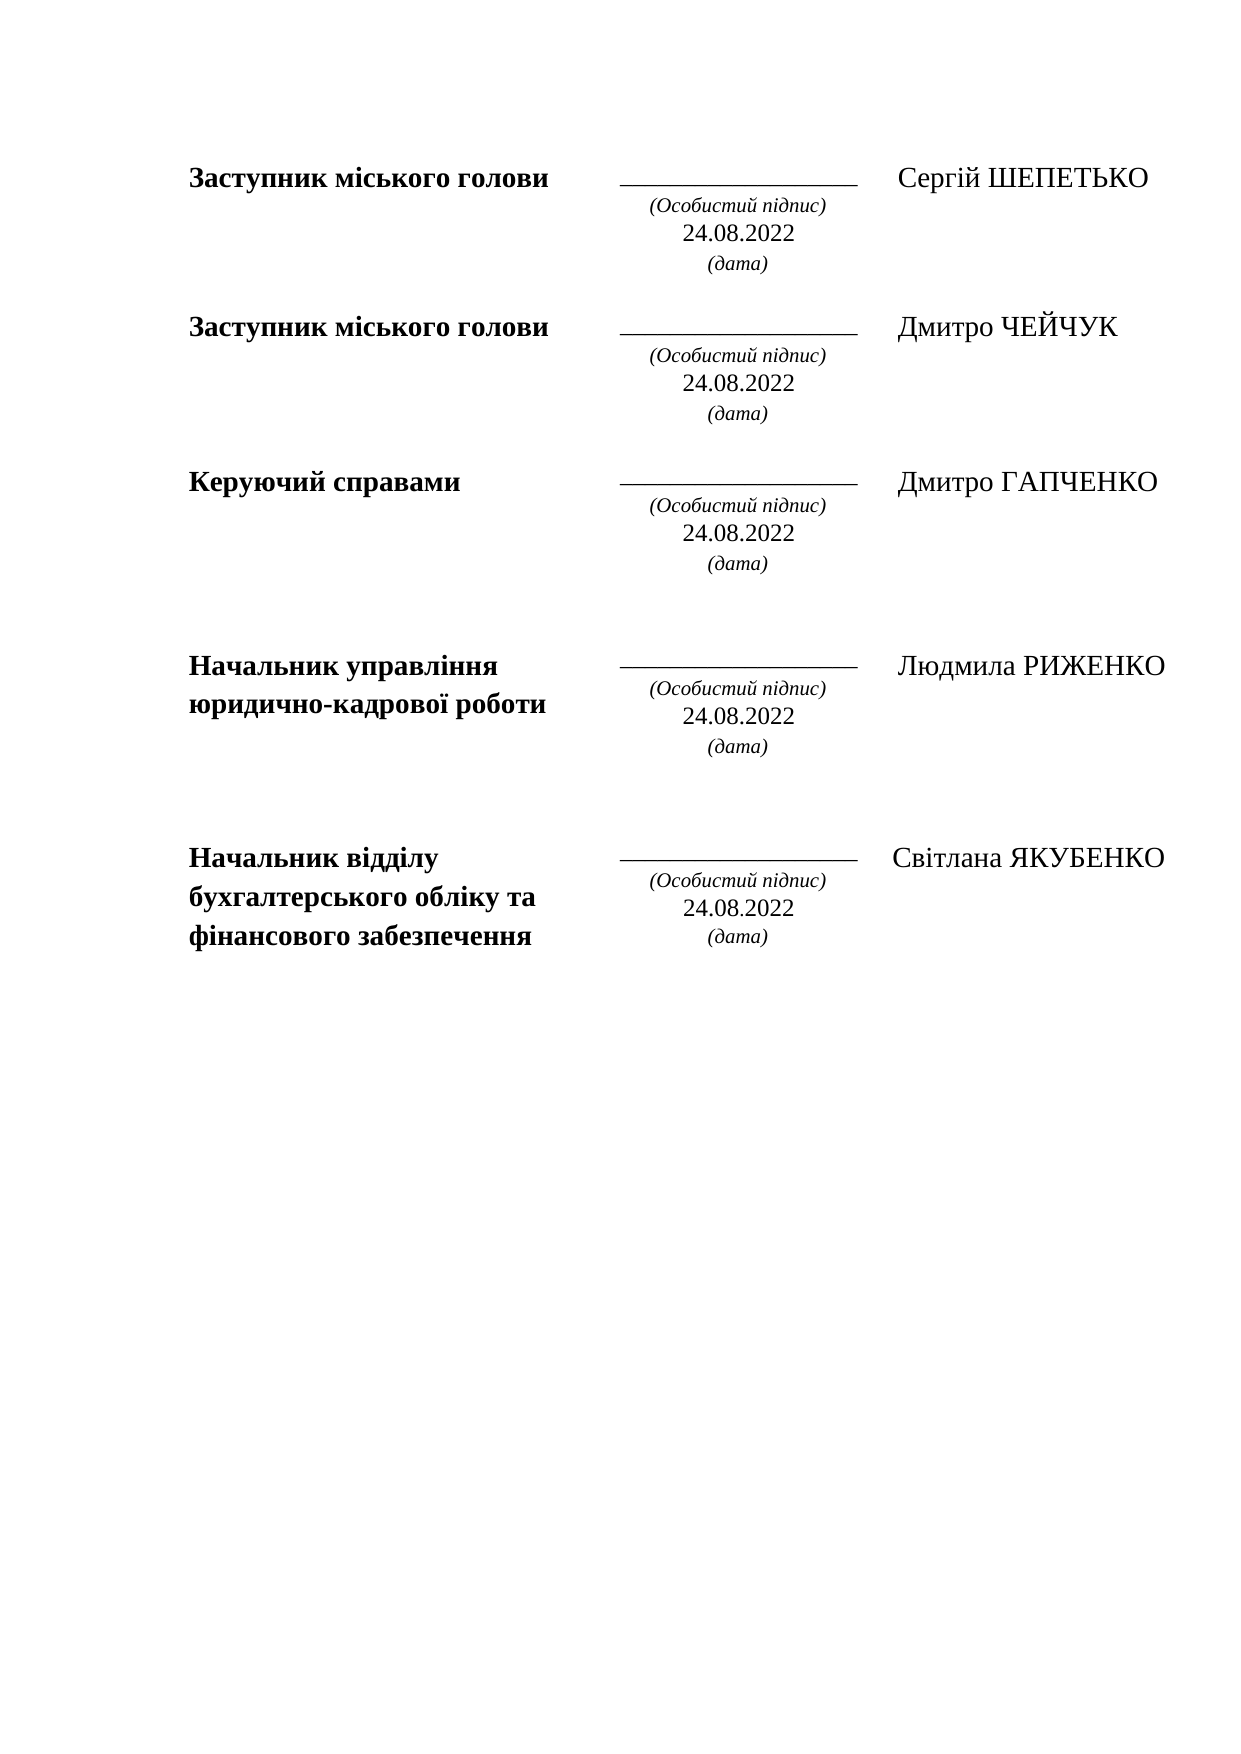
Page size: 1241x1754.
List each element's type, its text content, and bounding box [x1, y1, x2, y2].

table_cell ___________________ (Особистий підпис) 24.08.2022 (дата) [591, 802, 886, 982]
table_header ___________________ (Особистий підпис) 24.08.2022 (дата) [591, 160, 886, 309]
table_header Заступник міського голови [177, 160, 591, 309]
table_cell ___________________ (Особистий підпис) 24.08.2022 (дата) ___________________ (Особистий підпис) 24.08.2022 (дата) [591, 310, 886, 609]
table_cell Начальник управління юридично-кадрової роботи [177, 609, 591, 802]
table_cell Начальник відділу бухгалтерського обліку та фінансового забезпечення [177, 802, 591, 982]
table_cell Світлана ЯКУБЕНКО [886, 802, 1182, 982]
table_cell Людмила РИЖЕНКО [886, 609, 1182, 802]
table_cell ___________________ (Особистий підпис) 24.08.2022 (дата) [591, 609, 886, 802]
table_header Сергій ШЕПЕТЬКО [886, 160, 1182, 309]
table_cell Дмитро ЧЕЙЧУК Дмитро ГАПЧЕНКО [886, 310, 1182, 609]
table_cell Заступник міського голови Керуючий справами [177, 310, 591, 609]
